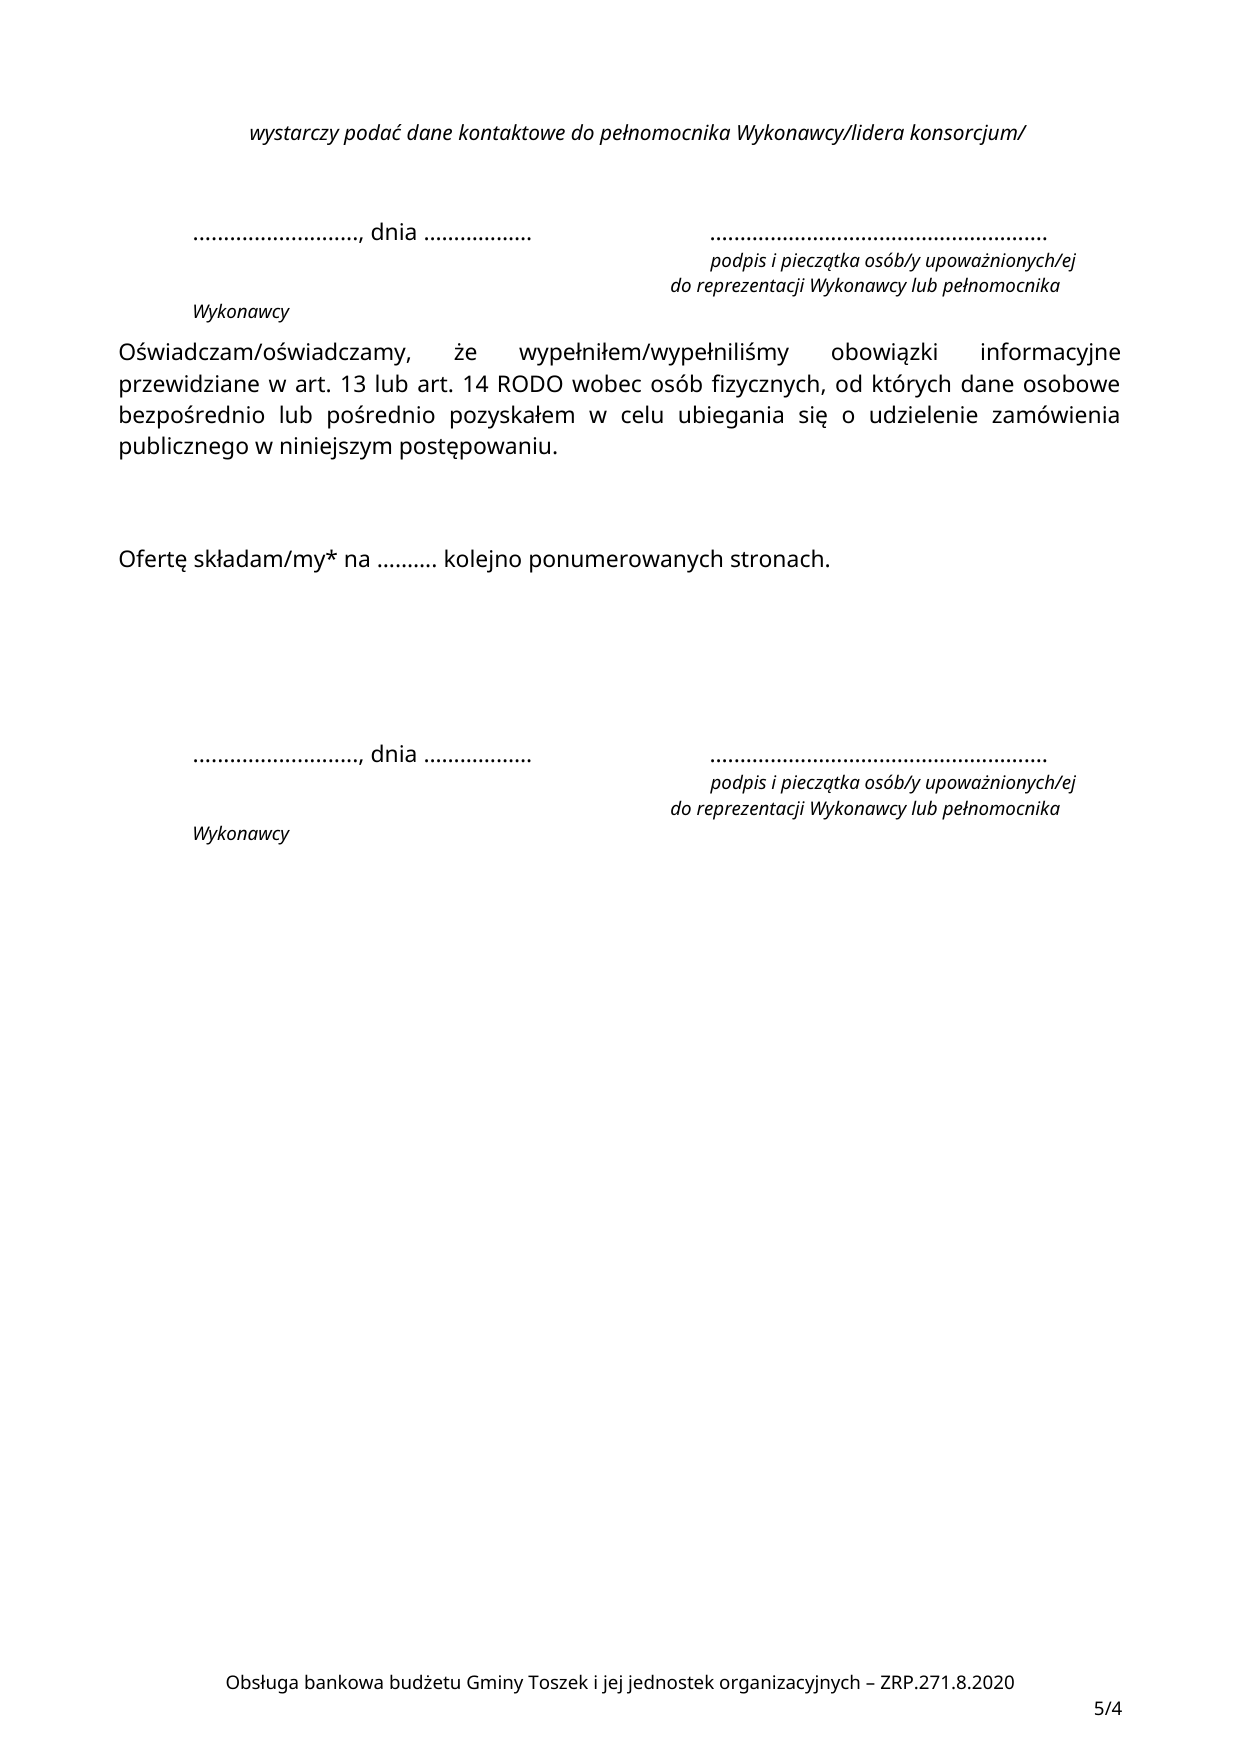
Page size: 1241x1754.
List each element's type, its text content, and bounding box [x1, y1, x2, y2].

list wystarczy podać dane kontaktowe do pełnomocnika Wykonawcy/lidera konsorcjum/ [155, 118, 1122, 147]
text Oświadczam/oświadczamy, że wypełniłem/wypełniliśmy obowiązki informacyjne przewidziane w art. 13 lub art. 14 RODO wobec osób fizycznych, od których dane osobowe bezpośrednio lub pośrednio pozyskałem w celu ubiegania się o udzielenie zamówienia publicznego w niniejszym postępowaniu. [118, 336, 1122, 461]
text ..........................., dnia ……………… .………………………………………………. [118, 216, 1122, 247]
text podpis i pieczątka osób/y upoważnionych/ej do reprezentacji Wykonawcy lub pełnomocnika Wykonawcy [192, 769, 1122, 846]
text podpis i pieczątka osób/y upoważnionych/ej do reprezentacji Wykonawcy lub pełnomocnika Wykonawcy [192, 247, 1122, 324]
list Ofertę składam/my* na ………. kolejno ponumerowanych stronach. [118, 543, 1122, 574]
text ..........................., dnia ……………… .………………………………………………. [118, 738, 1122, 769]
